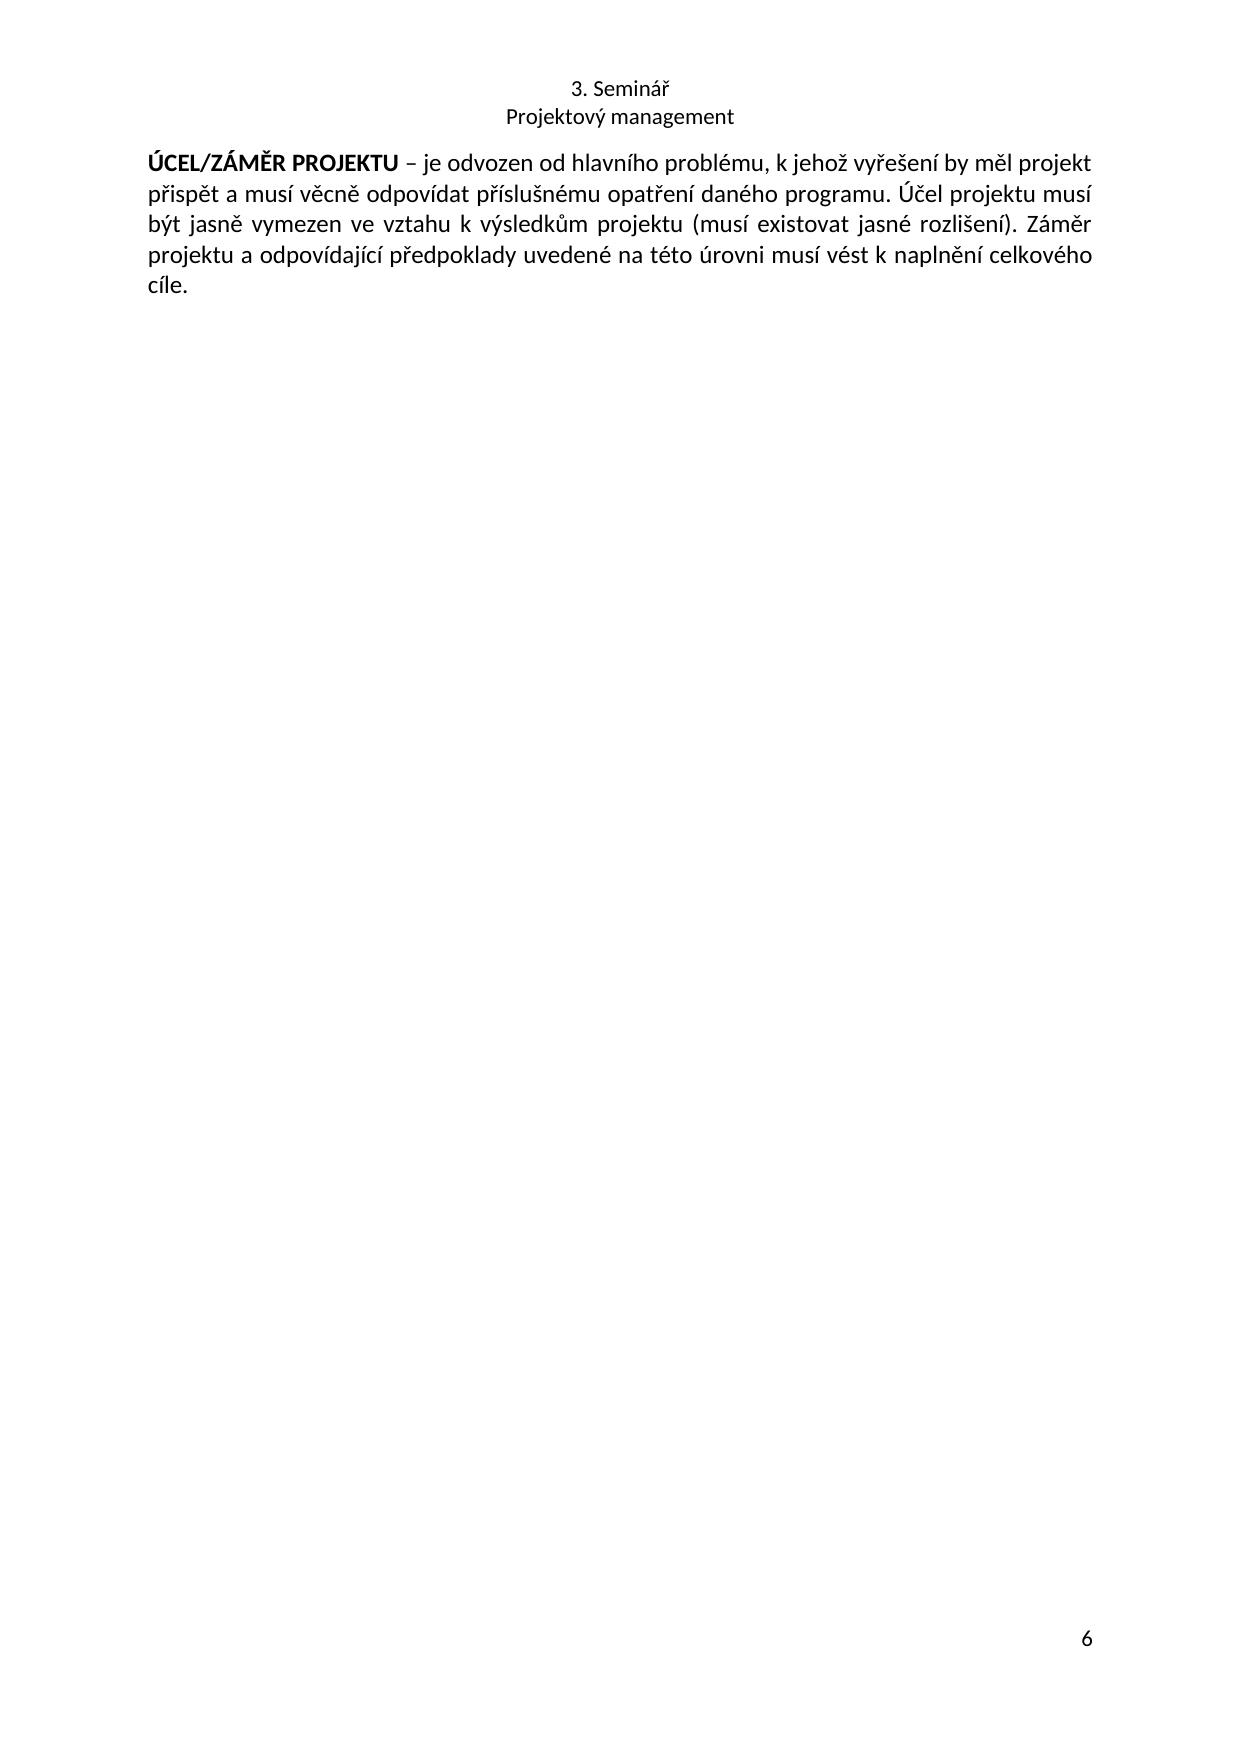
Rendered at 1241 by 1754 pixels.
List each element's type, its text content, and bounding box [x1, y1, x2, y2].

text ÚCEL/ZÁMĚR PROJEKTU – je odvozen od hlavního problému, k jehož vyřešení by měl projekt přispět a musí věcně odpovídat příslušnému opatření daného programu. Účel projektu musí být jasně vymezen ve vztahu k výsledkům projektu (musí existovat jasné rozlišení). Záměr projektu a odpovídající předpoklady uvedené na této úrovni musí vést k naplnění celkového cíle. [148, 148, 1093, 300]
